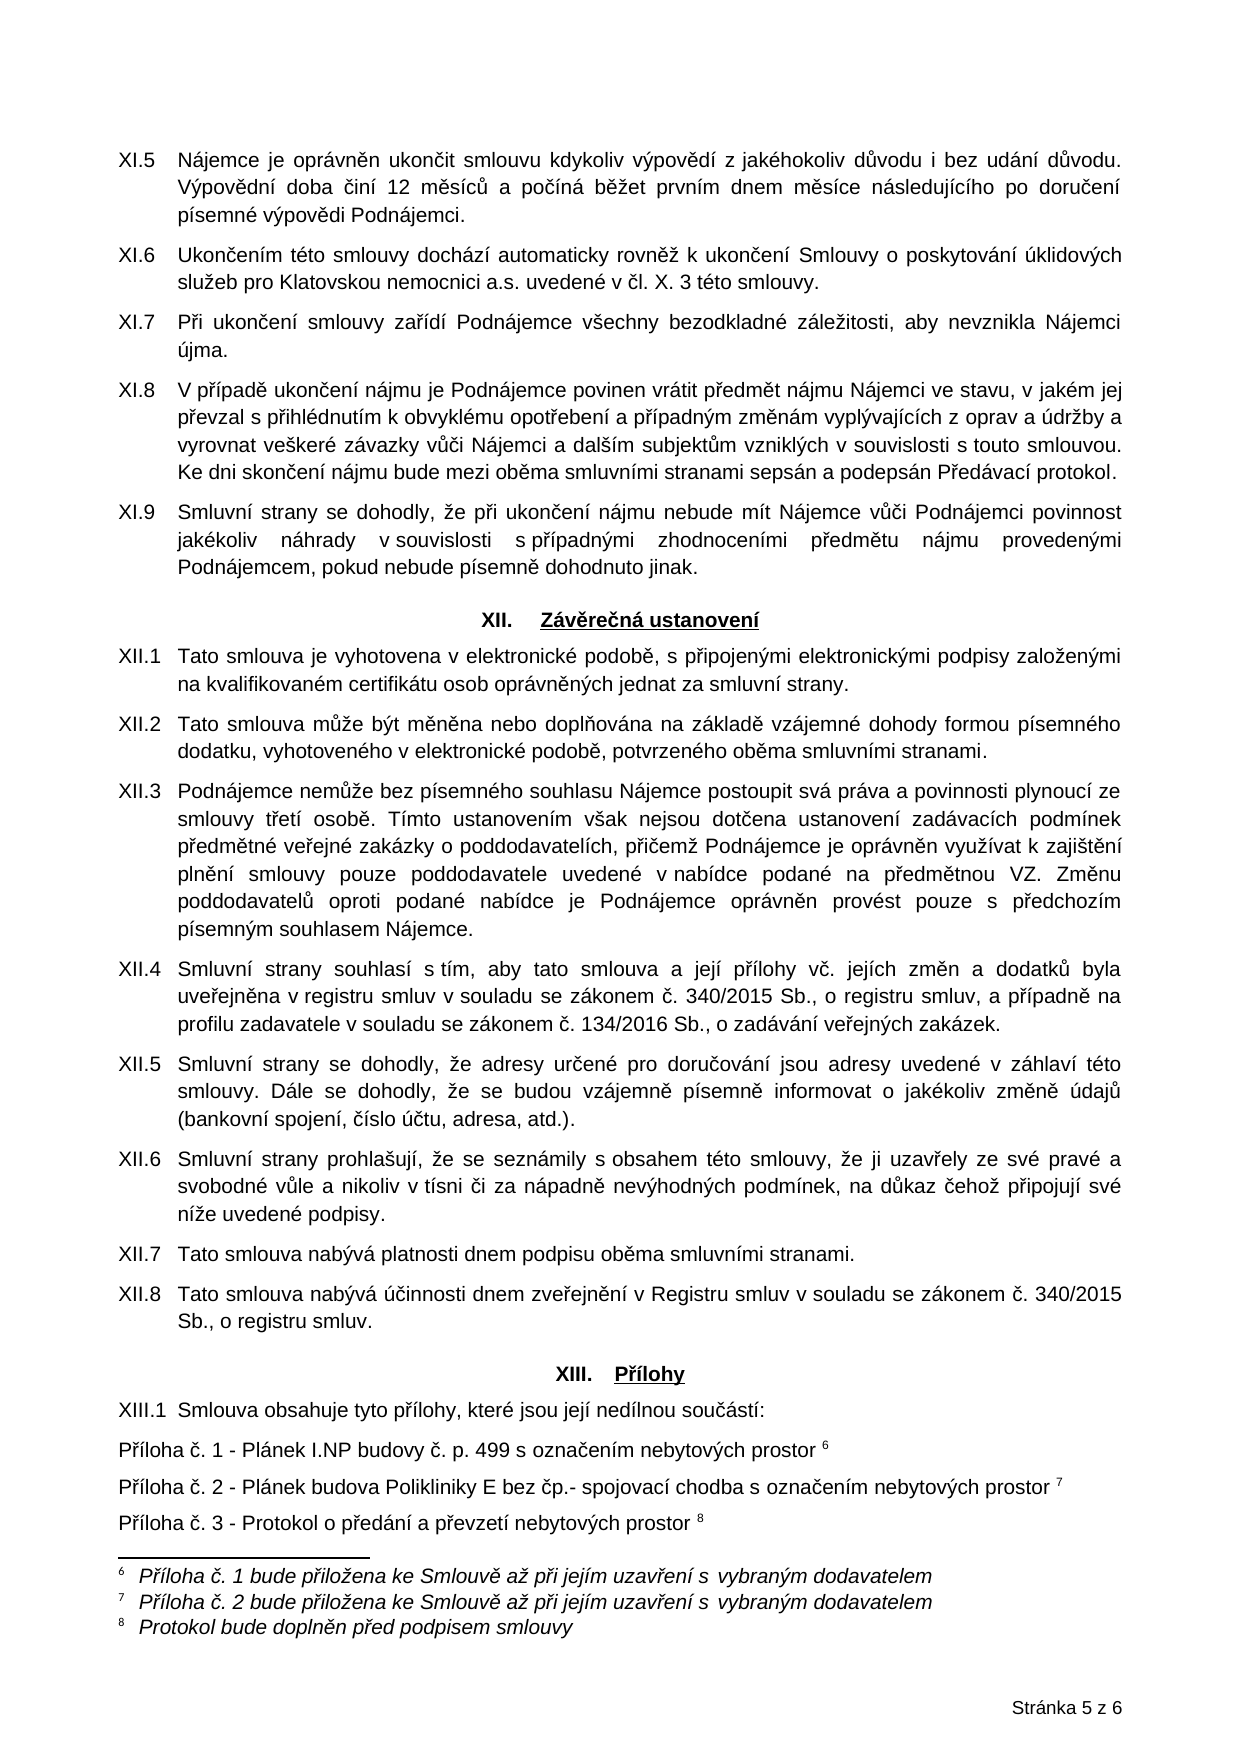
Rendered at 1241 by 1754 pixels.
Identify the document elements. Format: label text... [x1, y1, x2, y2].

subtitle Smluvní strany souhlasí s tím, aby tato smlouva a její přílohy vč. jejích změn a dodatků byla uveřejněna v registru smluv v souladu se zákonem č. 340/2015 Sb., o registru smluv, a případně na profilu zadavatele v souladu se zákonem č. 134/2016 Sb., o zadávání veřejných zakázek. [118, 957, 1122, 1036]
text Příloha č. 1 - Plánek I.NP budovy č. p. 499 s označením nebytových prostor [118, 1438, 1122, 1462]
subtitle Tato smlouva je vyhotovena v elektronické podobě, s připojenými elektronickými podpisy založenými na kvalifikovaném certifikátu osob oprávněných jednat za smluvní strany. [118, 644, 1122, 696]
subtitle Smluvní strany se dohodly, že adresy určené pro doručování jsou adresy uvedené v záhlaví této smlouvy. Dále se dohodly, že se budou vzájemně písemně informovat o jakékoliv změně údajů (bankovní spojení, číslo účtu, adresa, atd.). [118, 1052, 1122, 1131]
subtitle V případě ukončení nájmu je Podnájemce povinen vrátit předmět nájmu Nájemci ve stavu, v jakém jej převzal s přihlédnutím k obvyklému opotřebení a případným změnám vyplývajících z oprav a údržby a vyrovnat veškeré závazky vůči Nájemci a dalším subjektům vzniklých v souvislosti s touto smlouvou. Ke dni skončení nájmu bude mezi oběma smluvními stranami sepsán a podepsán Předávací protokol. [118, 378, 1122, 484]
subtitle Přílohy [118, 1362, 1122, 1386]
text Příloha č. 3 - Protokol o předání a převzetí nebytových prostor [118, 1511, 1122, 1535]
subtitle Při ukončení smlouvy zařídí Podnájemce všechny bezodkladné záležitosti, aby nevznikla Nájemci újma. [118, 310, 1122, 362]
subtitle Tato smlouva nabývá platnosti dnem podpisu oběma smluvními stranami. [118, 1242, 1122, 1266]
subtitle Podnájemce nemůže bez písemného souhlasu Nájemce postoupit svá práva a povinnosti plynoucí ze smlouvy třetí osobě. Tímto ustanovením však nejsou dotčena ustanovení zadávacích podmínek předmětné veřejné zakázky o poddodavatelích, přičemž Podnájemce je oprávněn využívat k zajištění plnění smlouvy pouze poddodavatele uvedené v nabídce podané na předmětnou VZ. Změnu poddodavatelů oproti podané nabídce je Podnájemce oprávněn provést pouze s předchozím písemným souhlasem Nájemce. [118, 779, 1122, 941]
subtitle Smluvní strany se dohodly, že při ukončení nájmu nebude mít Nájemce vůči Podnájemci povinnost jakékoliv náhrady v souvislosti s případnými zhodnoceními předmětu nájmu provedenými Podnájemcem, pokud nebude písemně dohodnuto jinak. [118, 500, 1122, 579]
subtitle Tato smlouva nabývá účinnosti dnem zveřejnění v Registru smluv v souladu se zákonem č. 340/2015 Sb., o registru smluv. [118, 1282, 1122, 1333]
subtitle Nájemce je oprávněn ukončit smlouvu kdykoliv výpovědí z jakéhokoliv důvodu i bez udání důvodu. Výpovědní doba činí 12 měsíců a počíná běžet prvním dnem měsíce následujícího po doručení písemné výpovědi Podnájemci. [118, 148, 1122, 227]
subtitle Ukončením této smlouvy dochází automaticky rovněž k ukončení Smlouvy o poskytování úklidových služeb pro Klatovskou nemocnici a.s. uvedené v čl. X. 3 této smlouvy. [118, 243, 1122, 294]
subtitle Smluvní strany prohlašují, že se seznámily s obsahem této smlouvy, že ji uzavřely ze své pravé a svobodné vůle a nikoliv v tísni či za nápadně nevýhodných podmínek, na důkaz čehož připojují své níže uvedené podpisy. [118, 1147, 1122, 1226]
subtitle Tato smlouva může být měněna nebo doplňována na základě vzájemné dohody formou písemného dodatku, vyhotoveného v elektronické podobě, potvrzeného oběma smluvními stranami. [118, 712, 1122, 763]
text Příloha č. 2 - Plánek budova Polikliniky E bez čp.- spojovací chodba s označením nebytových prostor [118, 1474, 1122, 1498]
subtitle Závěrečná ustanovení [118, 608, 1122, 632]
subtitle Smlouva obsahuje tyto přílohy, které jsou její nedílnou součástí: [118, 1398, 1122, 1422]
